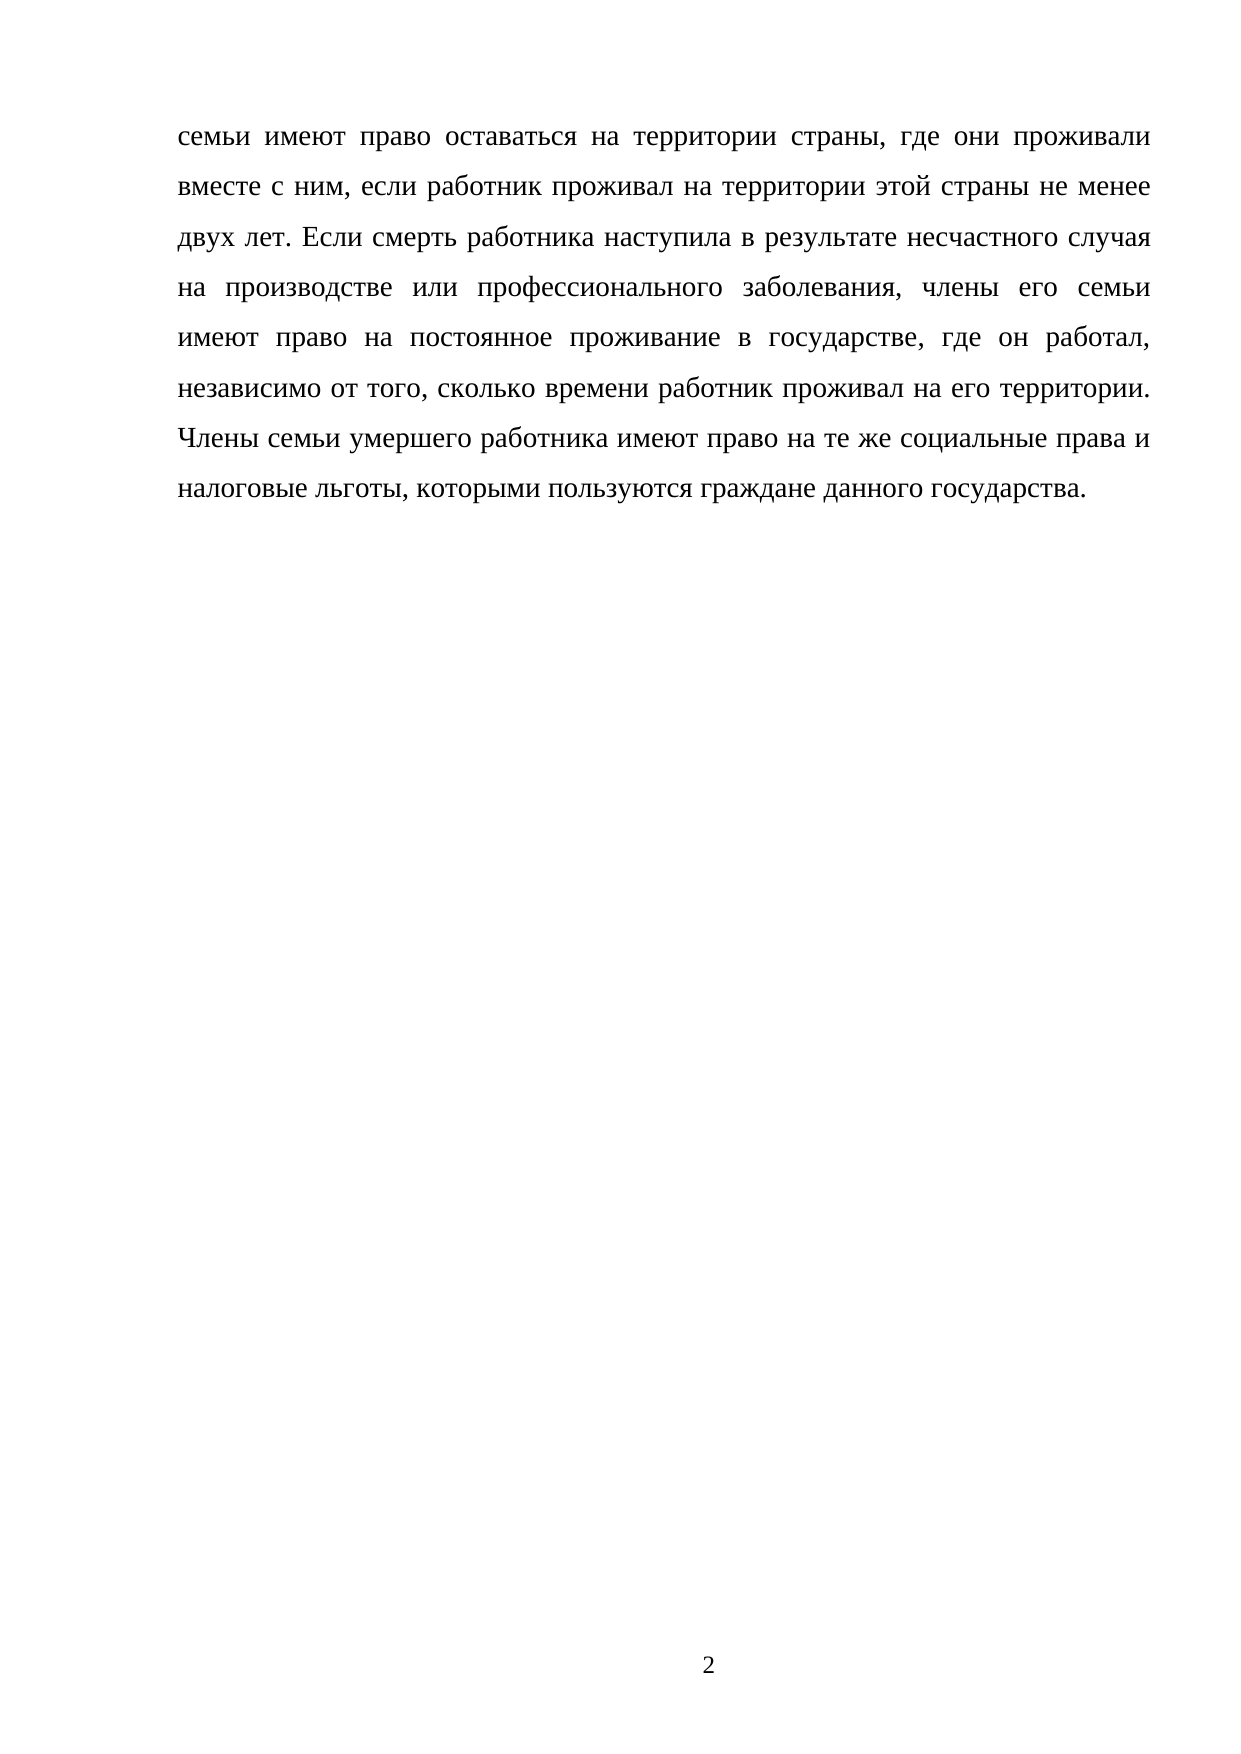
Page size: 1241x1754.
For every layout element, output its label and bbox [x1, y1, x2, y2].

text [177, 118, 1152, 504]
